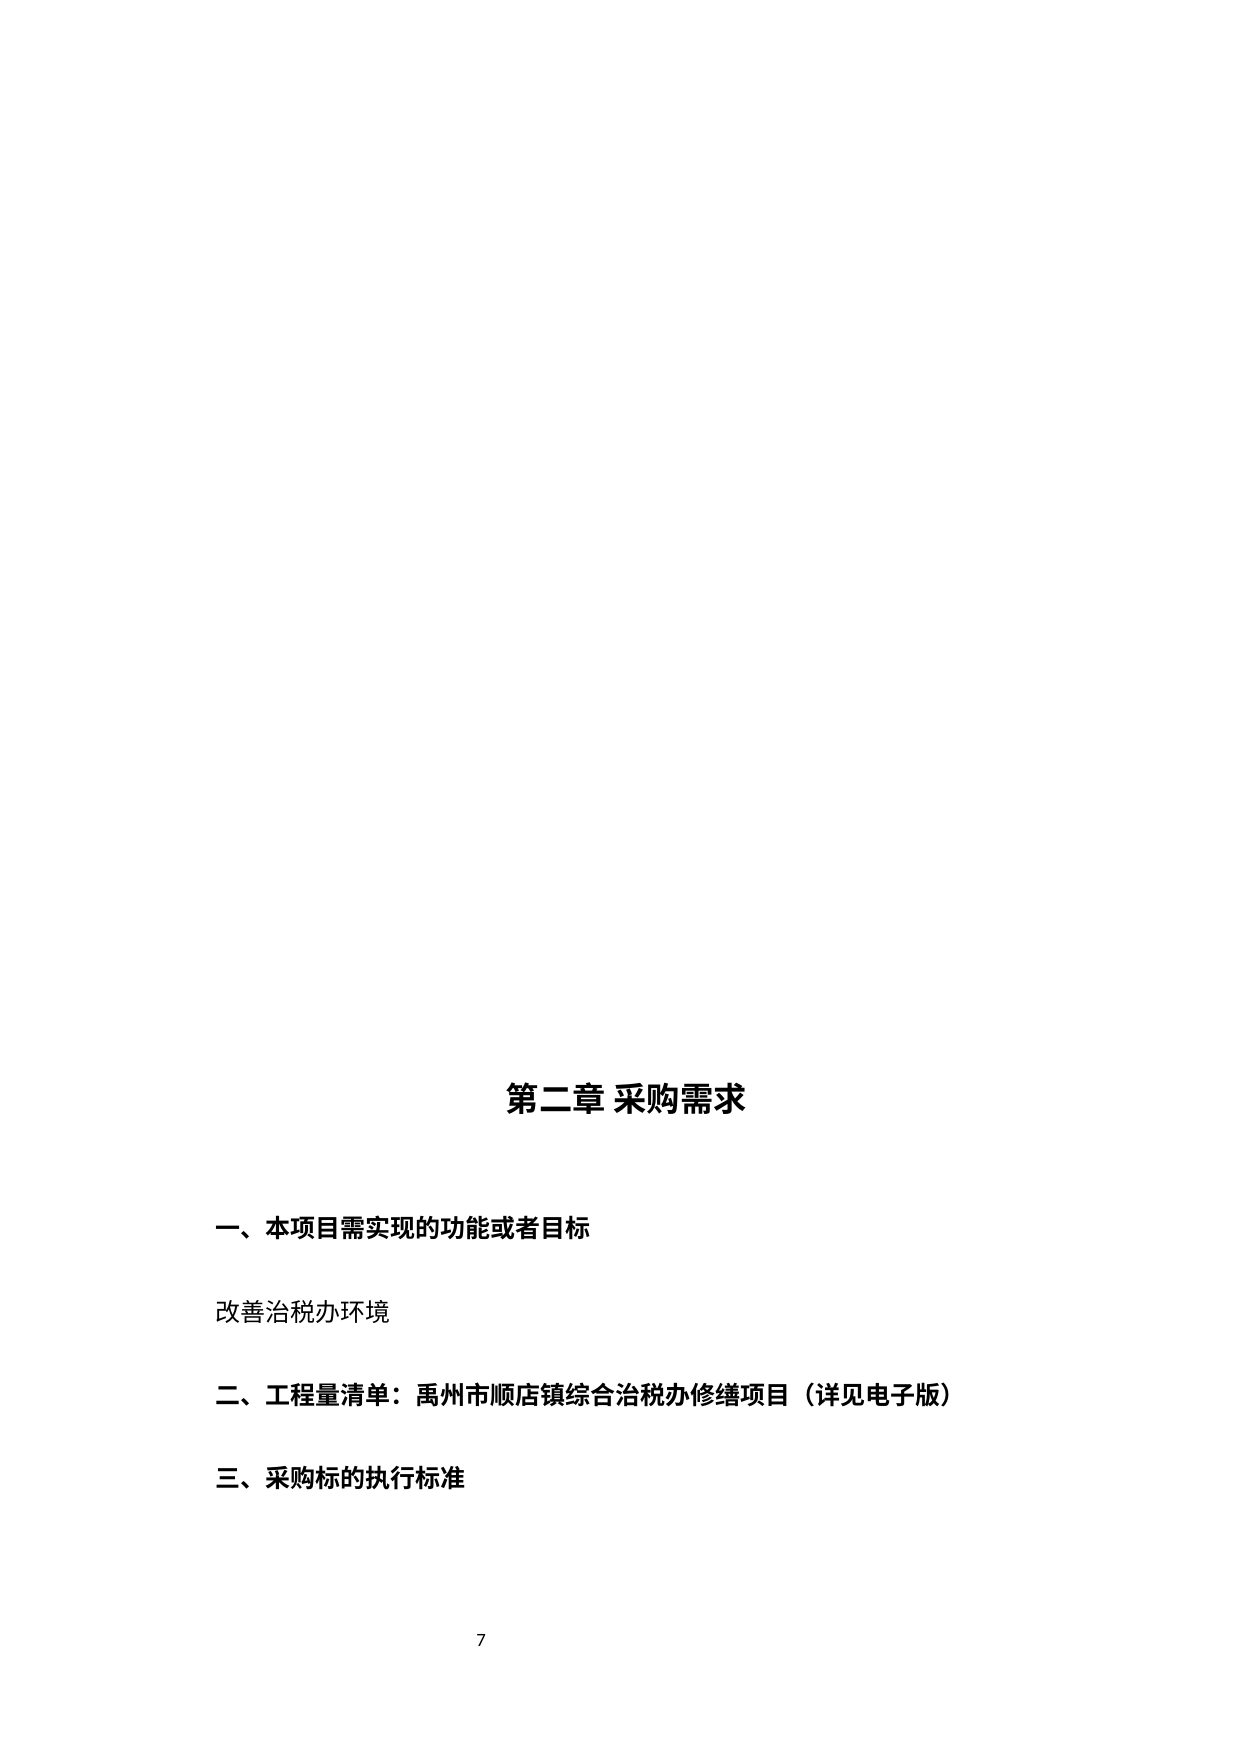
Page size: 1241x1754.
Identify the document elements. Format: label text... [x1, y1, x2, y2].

text 改善治税办环境 [165, 1278, 1087, 1343]
text 第二章 采购需求 [165, 1064, 1087, 1129]
text 二、工程量清单：禹州市顺店镇综合治税办修缮项目（详见电子版） [165, 1361, 1087, 1426]
list 本项目需实现的功能或者目标 [165, 1194, 1087, 1259]
text 三、采购标的执行标准 [165, 1444, 1087, 1509]
